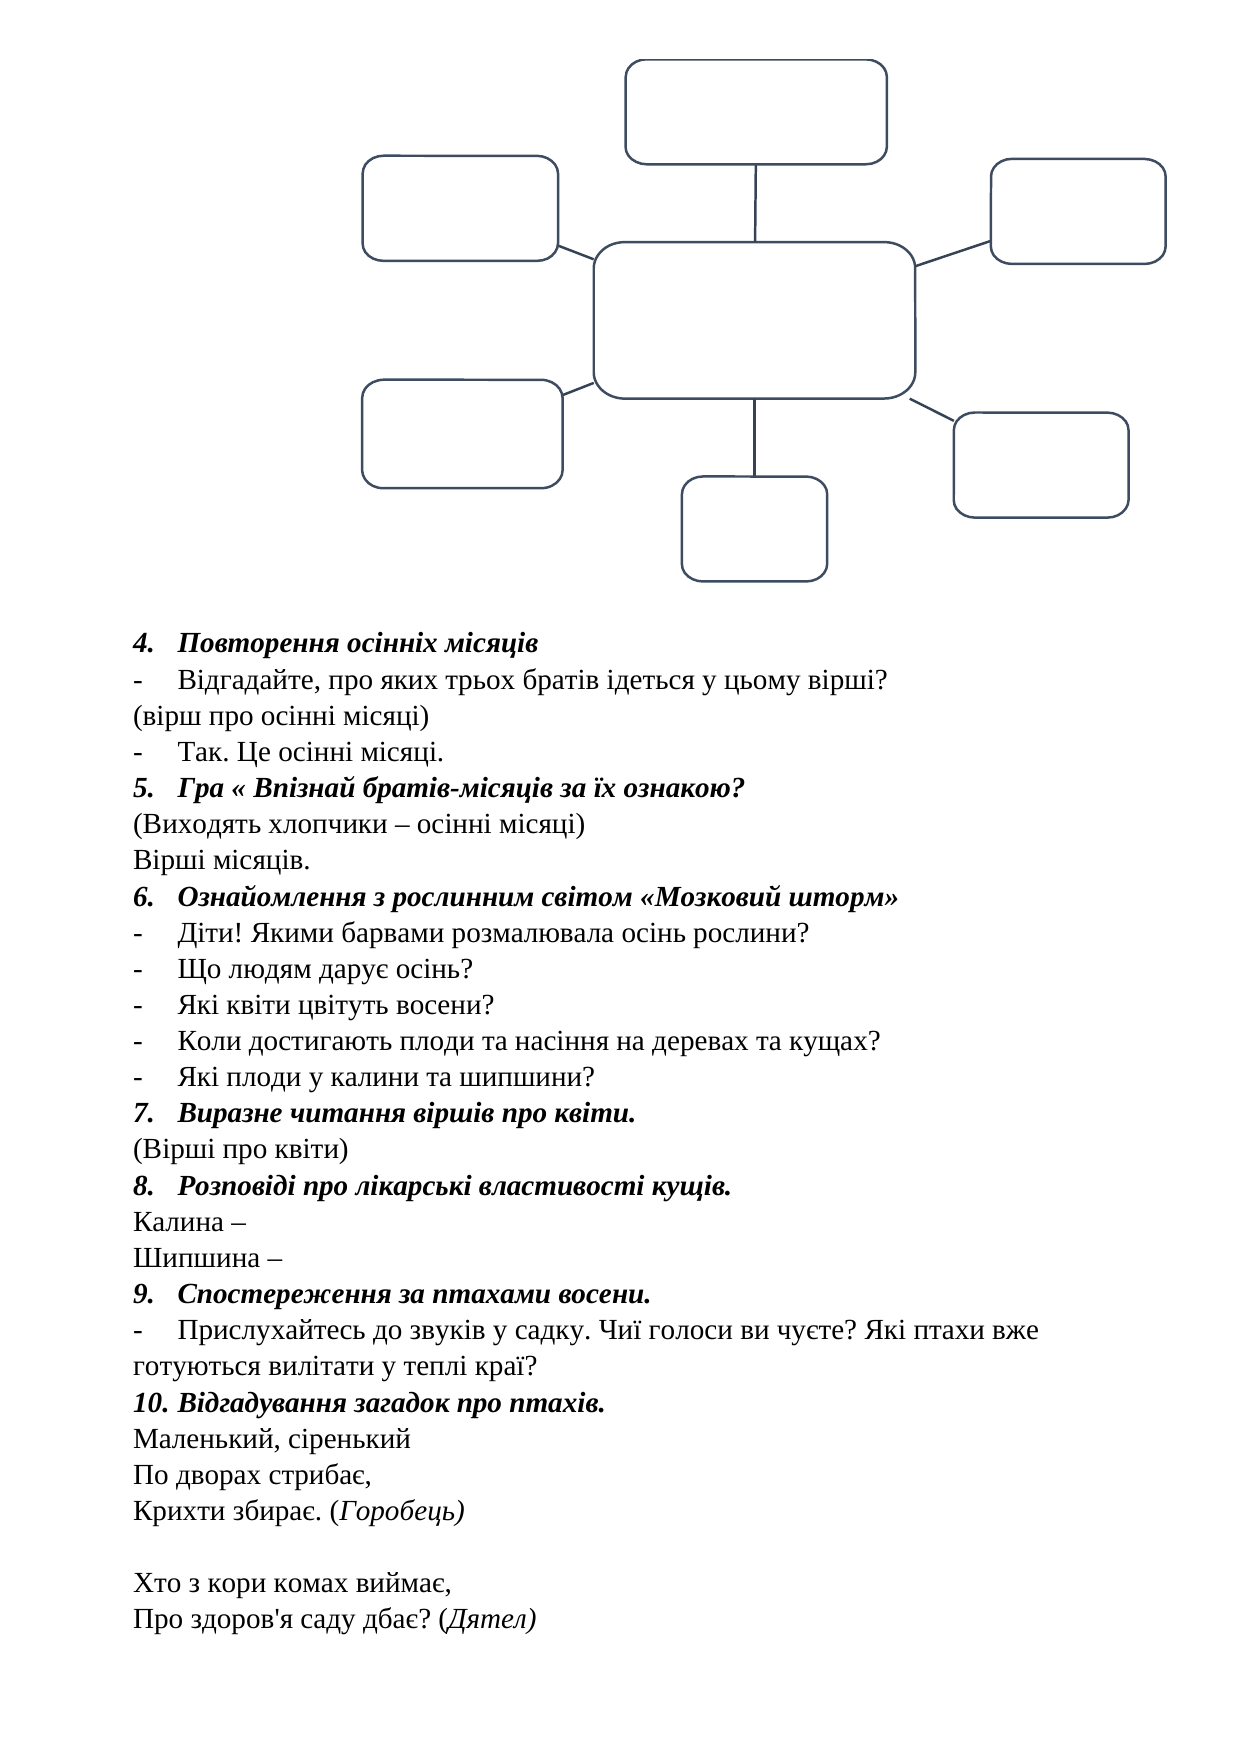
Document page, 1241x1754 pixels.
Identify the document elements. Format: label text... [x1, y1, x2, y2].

list Що людям дарує осінь? [133, 951, 1152, 984]
list Про здоров'я саду дбає? (Дятел) [133, 1602, 1152, 1635]
list (вірш про осінні місяці) [133, 698, 1152, 731]
list Діти! Якими барвами розмалювала осінь рослини? [133, 915, 1152, 948]
list Коли достигають плоди та насіння на деревах та кущах? [133, 1023, 1152, 1057]
list Розповіді про лікарські властивості кущів. [133, 1168, 1152, 1201]
list Ознайомлення з рослинним світом «Мозковий шторм» [133, 879, 1152, 912]
list Відгадування загадок про птахів. [133, 1385, 1152, 1418]
list (Вірші про квіти) [133, 1132, 1152, 1165]
list Які квіти цвітуть восени? [133, 987, 1152, 1021]
list Шипшина – [133, 1240, 1152, 1274]
list Хто з кори комах виймає, [133, 1565, 1152, 1599]
list Вірші місяців. [133, 842, 1152, 876]
list Гра « Впізнай братів-місяців за їх ознакою? [133, 770, 1152, 804]
list Спостереження за птахами восени. [133, 1276, 1152, 1310]
list Калина – [133, 1204, 1152, 1237]
list Повторення осінніх місяців [133, 626, 1152, 659]
list (Виходять хлопчики – осінні місяці) [133, 806, 1152, 840]
list Крихти збирає. (Горобець) [133, 1493, 1152, 1527]
list Маленький, сіренький [133, 1421, 1152, 1454]
list Виразне читання віршів про квіти. [133, 1096, 1152, 1129]
list Так. Це осінні місяці. [133, 734, 1152, 768]
list По дворах стрибає, [133, 1457, 1152, 1491]
list Прислухайтесь до звуків у садку. Чиї голоси ви чуєте? Які птахи вже готуються вилітати у теплі краї? [133, 1312, 1152, 1382]
list Відгадайте, про яких трьох братів ідеться у цьому вірші? [133, 662, 1152, 695]
list Які плоди у калини та шипшини? [133, 1059, 1152, 1093]
